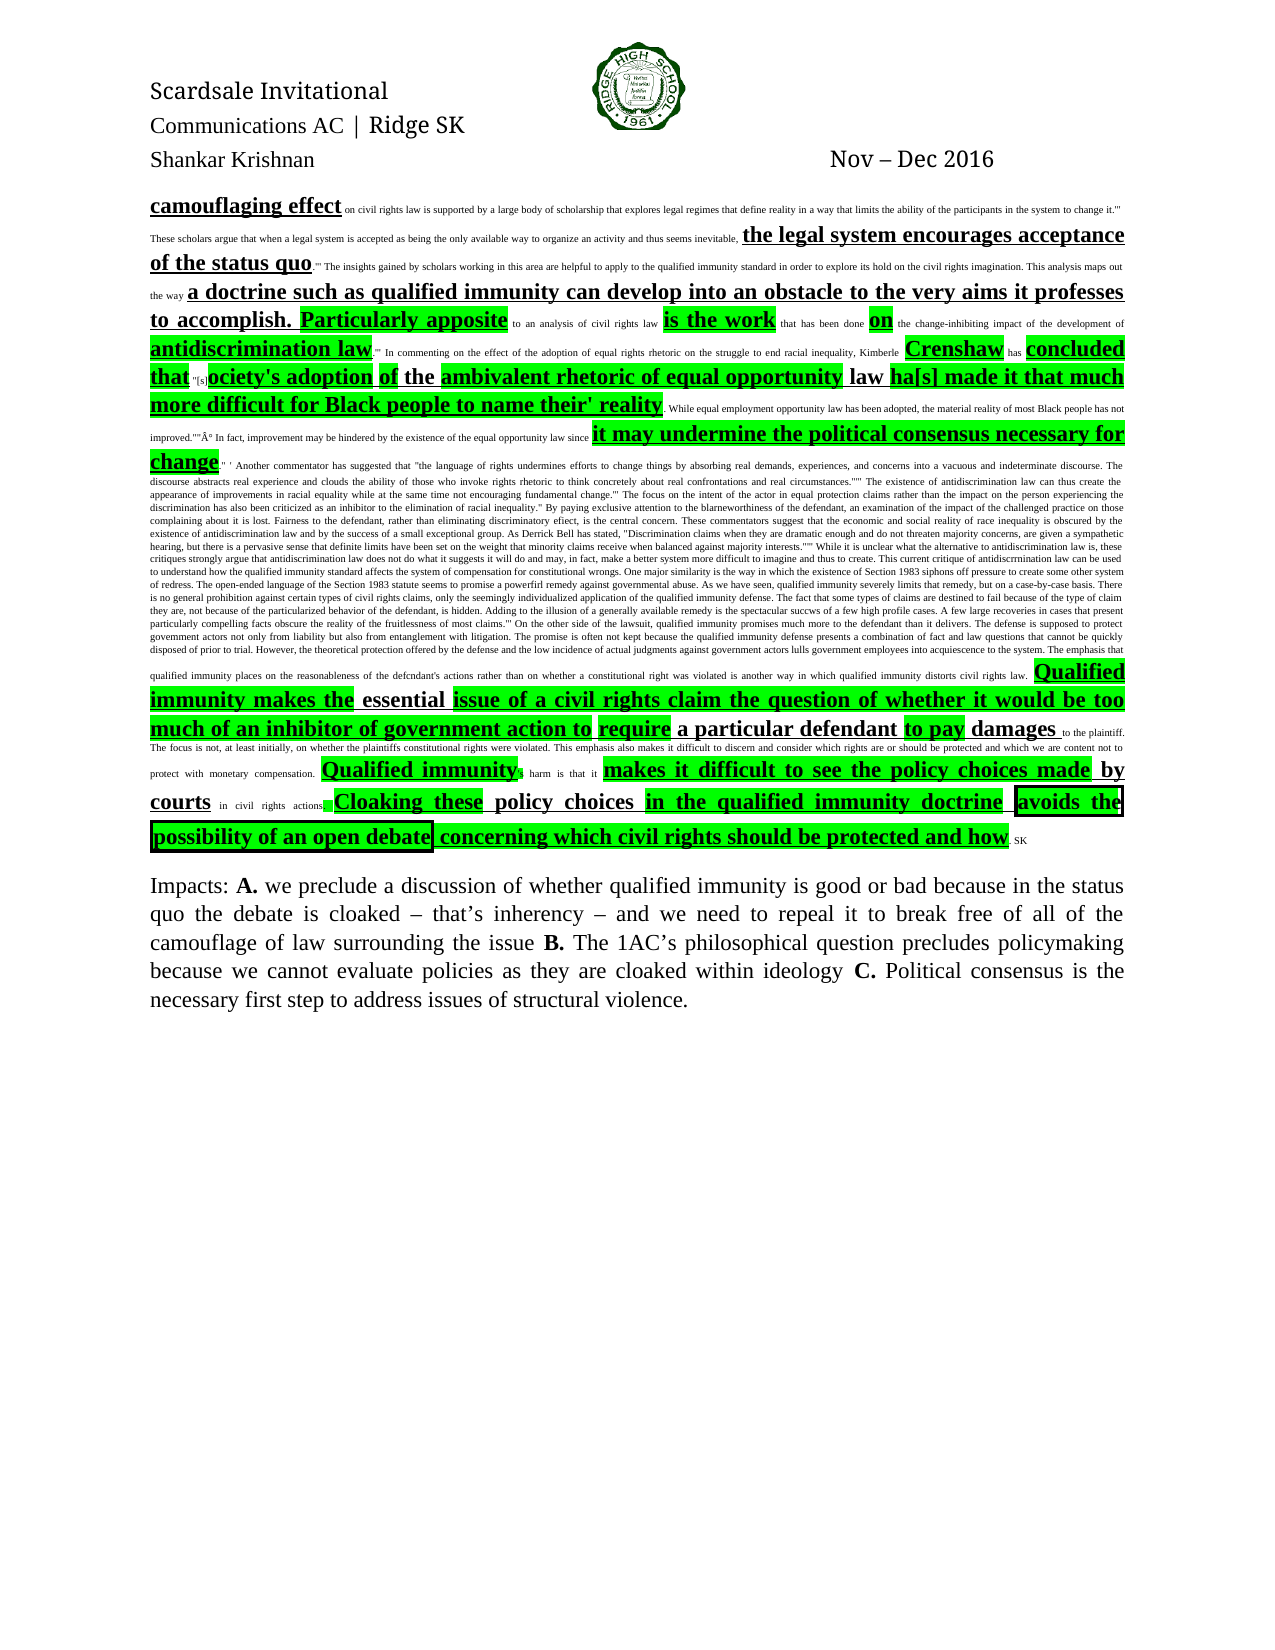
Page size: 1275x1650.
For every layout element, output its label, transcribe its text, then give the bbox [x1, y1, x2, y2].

picture [578, 42, 697, 130]
text Impacts: A. we preclude a discussion of whether qualified immunity is good or bad because in the status quo the debate is cloaked – that’s inherency – and we need to repeal it to break free of all of the camouflage of law surrounding the issue B. The 1AC’s philosophical question precludes policymaking because we cannot evaluate policies as they are cloaked within ideology C. Political consensus is the necessary first step to address issues of structural violence. [150, 872, 1125, 1012]
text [150, 192, 1125, 709]
